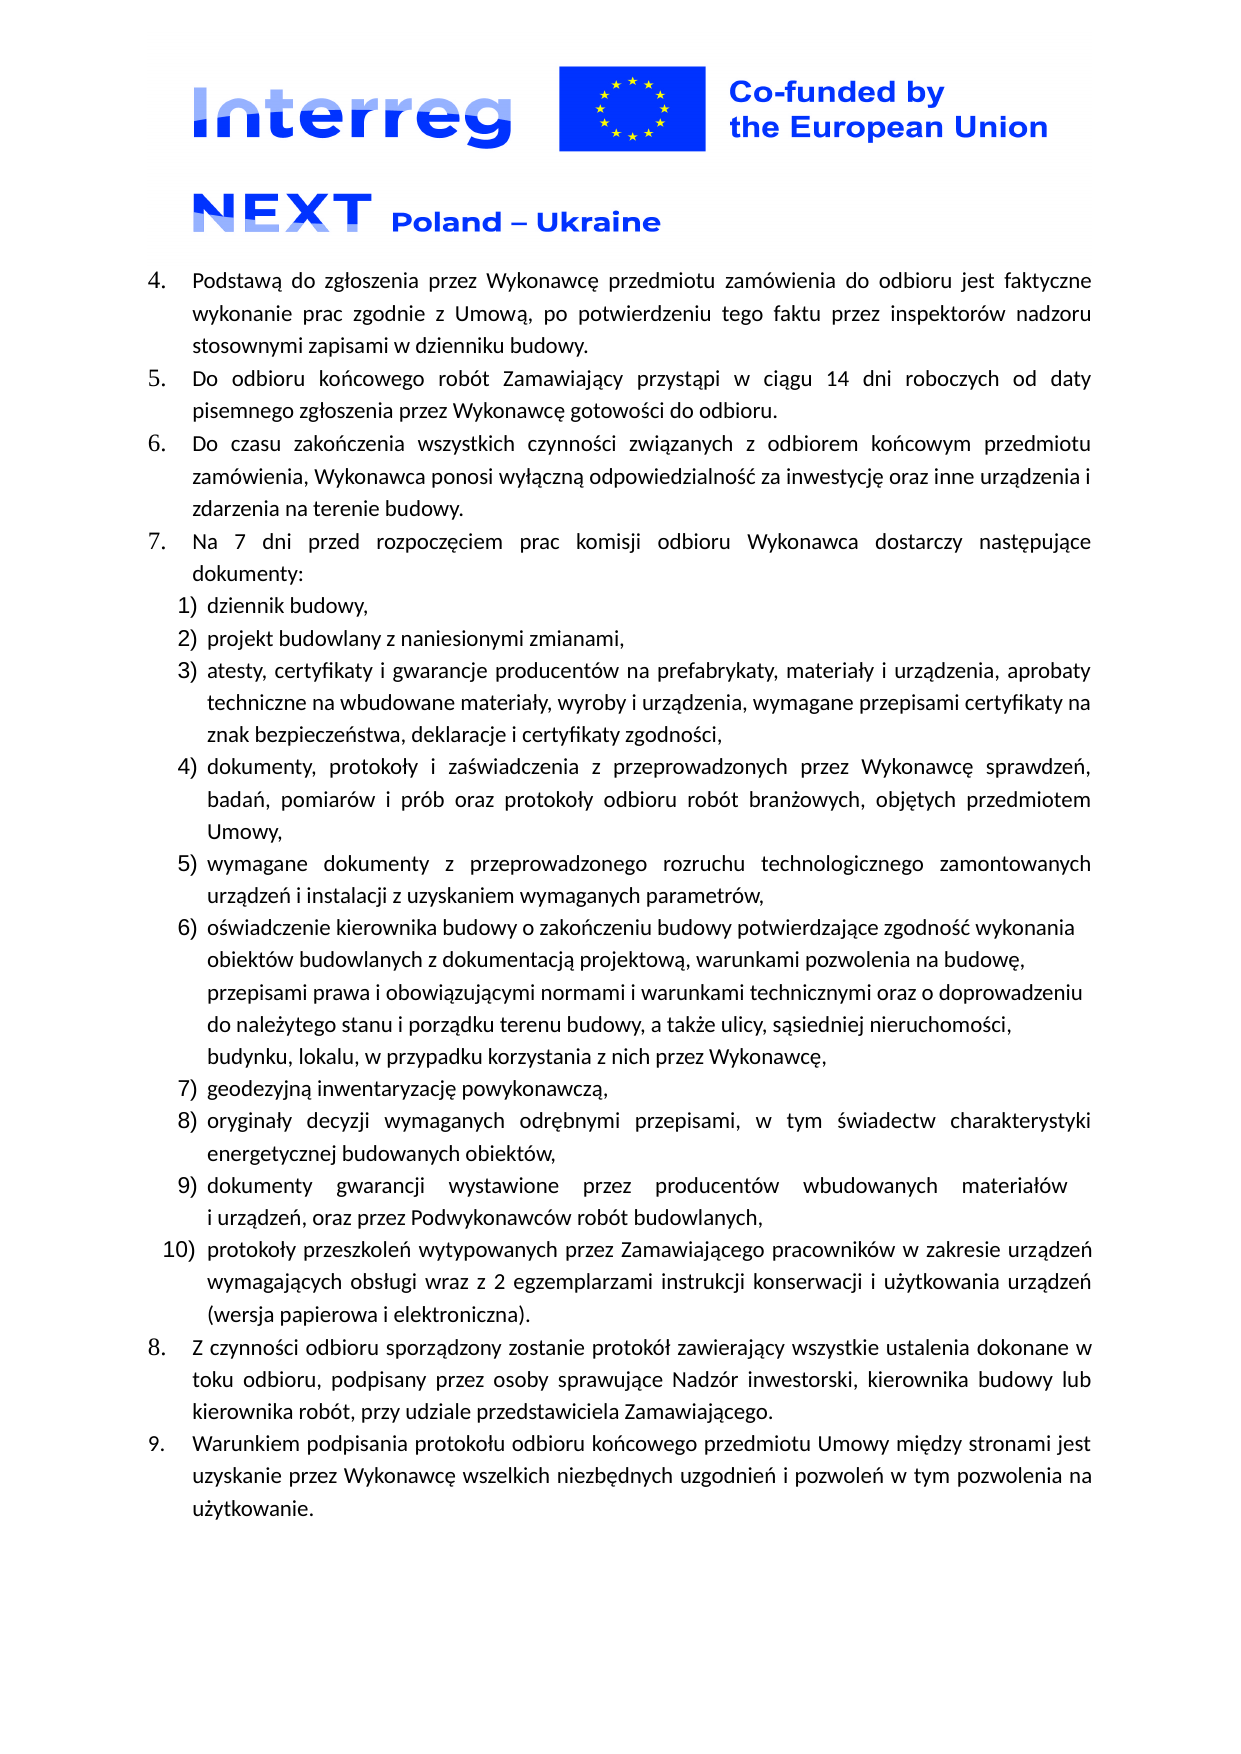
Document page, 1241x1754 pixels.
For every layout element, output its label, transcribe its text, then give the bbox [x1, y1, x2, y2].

list Na 7 dni przed rozpoczęciem prac komisji odbioru Wykonawca dostarczy następujące dokumenty: [148, 526, 1092, 587]
list Podstawą do zgłoszenia przez Wykonawcę przedmiotu zamówienia do odbioru jest faktyczne wykonanie prac zgodnie z Umową, po potwierdzeniu tego faktu przez inspektorów nadzoru stosownymi zapisami w dzienniku budowy. [148, 266, 1092, 359]
picture [147, 29, 1093, 266]
list atesty, certyfikaty i gwarancje producentów na prefabrykaty, materiały i urządzenia, aprobaty techniczne na wbudowane materiały, wyroby i urządzenia, wymagane przepisami certyfikaty na znak bezpieczeństwa, deklaracje i certyfikaty zgodności, [177, 656, 1092, 748]
list Do odbioru końcowego robót Zamawiający przystąpi w ciągu 14 dni roboczych od daty pisemnego zgłoszenia przez Wykonawcę gotowości do odbioru. [148, 363, 1092, 424]
list protokoły przeszkoleń wytypowanych przez Zamawiającego pracowników w zakresie urządzeń wymagających obsługi wraz z 2 egzemplarzami instrukcji konserwacji i użytkowania urządzeń (wersja papierowa i elektroniczna). [162, 1235, 1092, 1328]
list dziennik budowy, [177, 592, 1092, 619]
list wymagane dokumenty z przeprowadzonego rozruchu technologicznego zamontowanych urządzeń i instalacji z uzyskaniem wymaganych parametrów, [177, 849, 1092, 909]
list oświadczenie kierownika budowy o zakończeniu budowy potwierdzające zgodność wykonania obiektów budowlanych z dokumentacją projektową, warunkami pozwolenia na budowę, przepisami prawa i obowiązującymi normami i warunkami technicznymi oraz o doprowadzeniu do należytego stanu i porządku terenu budowy, a także ulicy, sąsiedniej nieruchomości, budynku, lokalu, w przypadku korzystania z nich przez Wykonawcę, [177, 913, 1092, 1070]
list geodezyjną inwentaryzację powykonawczą, [177, 1074, 1092, 1102]
list Warunkiem podpisania protokołu odbioru końcowego przedmiotu Umowy między stronami jest uzyskanie przez Wykonawcę wszelkich niezbędnych uzgodnień i pozwoleń w tym pozwolenia na użytkowanie. [148, 1429, 1092, 1522]
list oryginały decyzji wymaganych odrębnymi przepisami, w tym świadectw charakterystyki energetycznej budowanych obiektów, [177, 1107, 1092, 1167]
list dokumenty, protokoły i zaświadczenia z przeprowadzonych przez Wykonawcę sprawdzeń, badań, pomiarów i prób oraz protokoły odbioru robót branżowych, objętych przedmiotem Umowy, [177, 752, 1092, 845]
list projekt budowlany z naniesionymi zmianami, [177, 624, 1092, 652]
list dokumenty gwarancji wystawione przez producentów wbudowanych materiałów i urządzeń, oraz przez Podwykonawców robót budowlanych, [177, 1171, 1092, 1231]
list Do czasu zakończenia wszystkich czynności związanych z odbiorem końcowym przedmiotu zamówienia, Wykonawca ponosi wyłączną odpowiedzialność za inwestycję oraz inne urządzenia i zdarzenia na terenie budowy. [148, 428, 1092, 522]
list Z czynności odbioru sporządzony zostanie protokół zawierający wszystkie ustalenia dokonane w toku odbioru, podpisany przez osoby sprawujące Nadzór inwestorski, kierownika budowy lub kierownika robót, przy udziale przedstawiciela Zamawiającego. [148, 1332, 1092, 1425]
